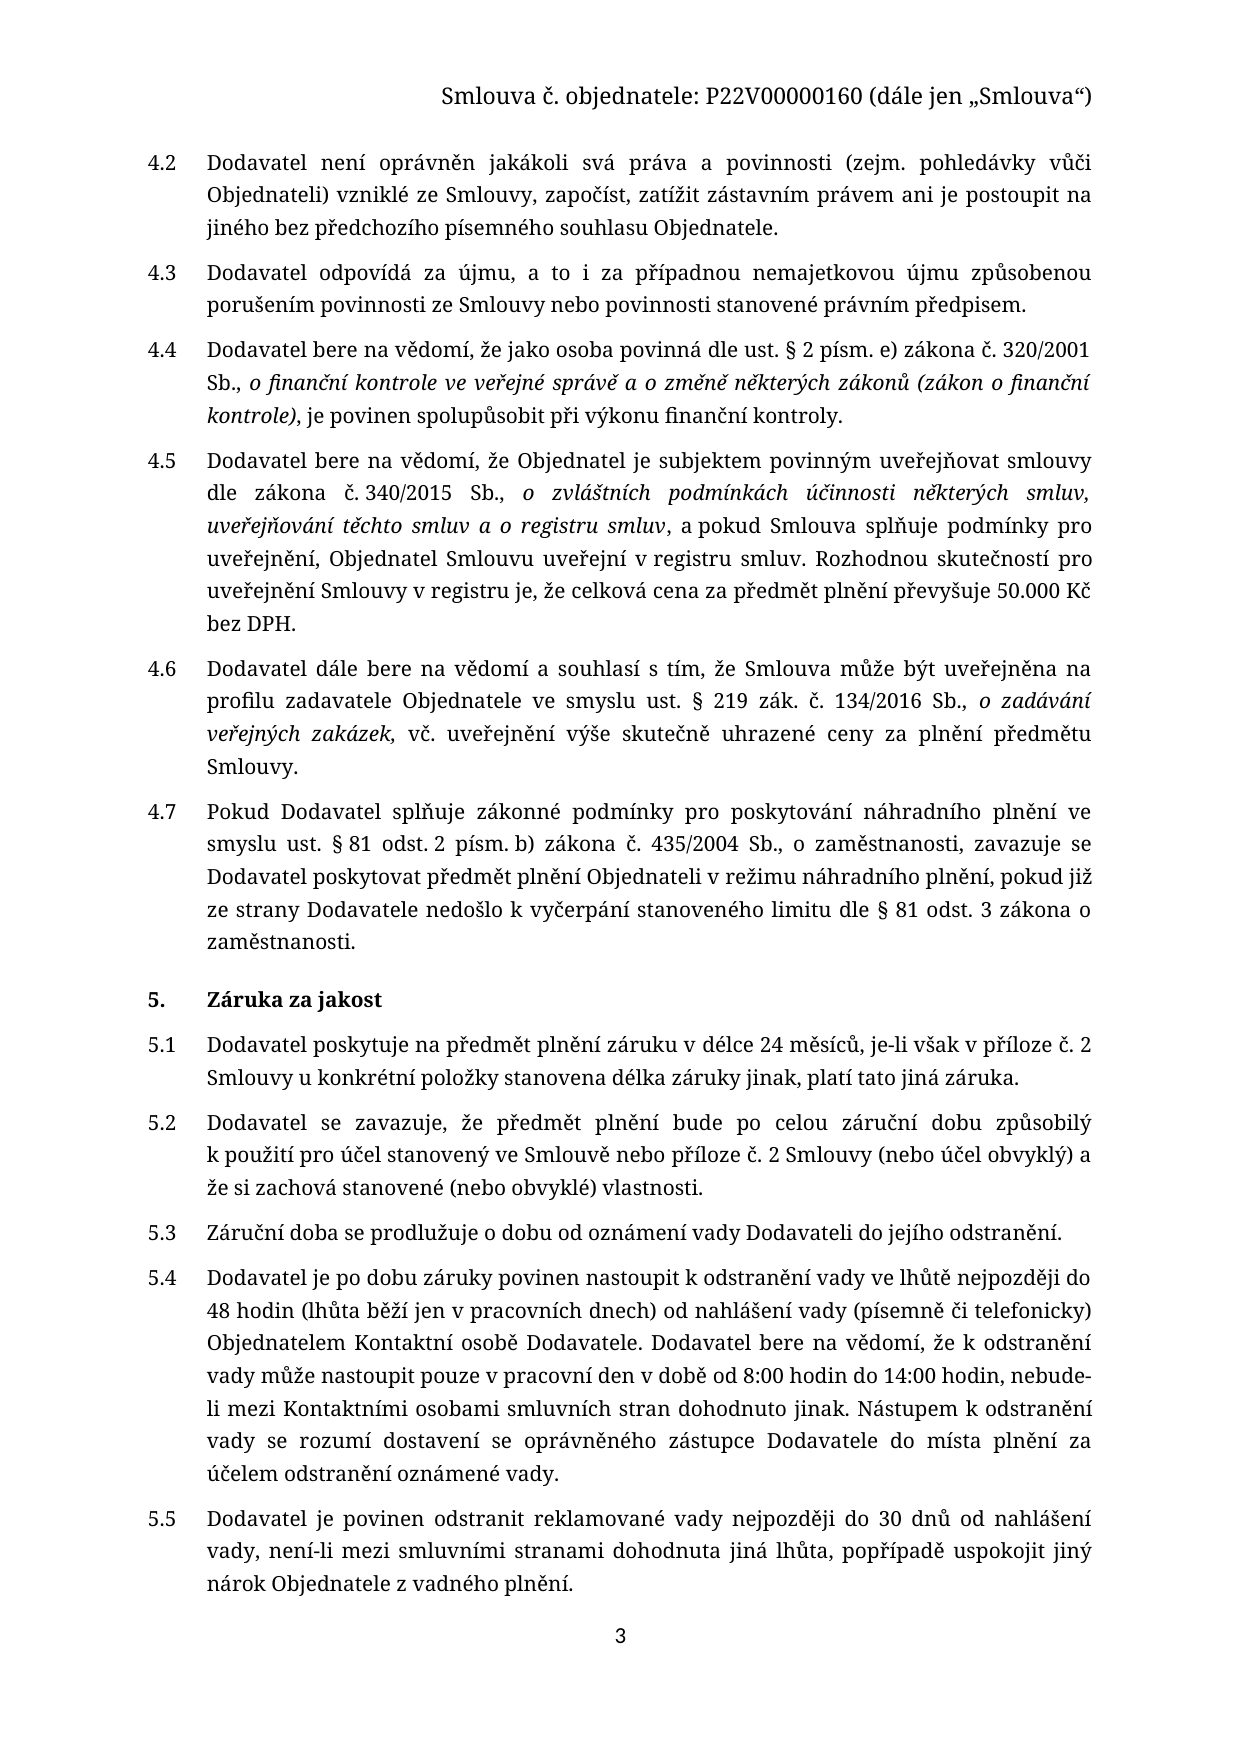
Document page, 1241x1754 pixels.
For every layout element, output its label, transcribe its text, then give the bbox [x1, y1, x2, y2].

list Záruka za jakost [148, 985, 1093, 1013]
list Dodavatel je po dobu záruky povinen nastoupit k odstranění vady ve lhůtě nejpozději do 48 hodin (lhůta běží jen v pracovních dnech) od nahlášení vady (písemně či telefonicky) Objednatelem Kontaktní osobě Dodavatele. Dodavatel bere na vědomí, že k odstranění vady může nastoupit pouze v pracovní den v době od 8:00 hodin do 14:00 hodin, nebude-li mezi Kontaktními osobami smluvních stran dohodnuto jinak. Nástupem k odstranění vady se rozumí dostavení se oprávněného zástupce Dodavatele do místa plnění za účelem odstranění oznámené vady. [148, 1263, 1093, 1487]
list Pokud Dodavatel splňuje zákonné podmínky pro poskytování náhradního plnění ve smyslu ust. § 81 odst. 2 písm. b) zákona č. 435/2004 Sb., o zaměstnanosti, zavazuje se Dodavatel poskytovat předmět plnění Objednateli v režimu náhradního plnění, pokud již ze strany Dodavatele nedošlo k vyčerpání stanoveného limitu dle § 81 odst. 3 zákona o zaměstnanosti. [148, 797, 1093, 956]
list Záruční doba se prodlužuje o dobu od oznámení vady Dodavateli do jejího odstranění. [148, 1218, 1093, 1247]
list Dodavatel bere na vědomí, že Objednatel je subjektem povinným uveřejňovat smlouvy dle zákona č. 340/2015 Sb., o zvláštních podmínkách účinnosti některých smluv, uveřejňování těchto smluv a o registru smluv, a pokud Smlouva splňuje podmínky pro uveřejnění, Objednatel Smlouvu uveřejní v registru smluv. Rozhodnou skutečností pro uveřejnění Smlouvy v registru je, že celková cena za předmět plnění převyšuje 50.000 Kč bez DPH. [148, 446, 1093, 637]
list Dodavatel není oprávněn jakákoli svá práva a povinnosti (zejm. pohledávky vůči Objednateli) vzniklé ze Smlouvy, započíst, zatížit zástavním právem ani je postoupit na jiného bez předchozího písemného souhlasu Objednatele. [148, 148, 1093, 241]
list Dodavatel bere na vědomí, že jako osoba povinná dle ust. § 2 písm. e) zákona č. 320/2001 Sb., o finanční kontrole ve veřejné správě a o změně některých zákonů (zákon o finanční kontrole), je povinen spolupůsobit při výkonu finanční kontroly. [148, 336, 1093, 429]
list Dodavatel poskytuje na předmět plnění záruku v délce 24 měsíců, je-li však v příloze č. 2 Smlouvy u konkrétní položky stanovena délka záruky jinak, platí tato jiná záruka. [148, 1030, 1093, 1091]
list Dodavatel odpovídá za újmu, a to i za případnou nemajetkovou újmu způsobenou porušením povinnosti ze Smlouvy nebo povinnosti stanovené právním předpisem. [148, 258, 1093, 319]
list Dodavatel se zavazuje, že předmět plnění bude po celou záruční dobu způsobilý k použití pro účel stanovený ve Smlouvě nebo příloze č. 2 Smlouvy (nebo účel obvyklý) a že si zachová stanovené (nebo obvyklé) vlastnosti. [148, 1108, 1093, 1201]
list Dodavatel dále bere na vědomí a souhlasí s tím, že Smlouva může být uveřejněna na profilu zadavatele Objednatele ve smyslu ust. § 219 zák. č. 134/2016 Sb., o zadávání veřejných zakázek, vč. uveřejnění výše skutečně uhrazené ceny za plnění předmětu Smlouvy. [148, 654, 1093, 780]
list Dodavatel je povinen odstranit reklamované vady nejpozději do 30 dnů od nahlášení vady, není-li mezi smluvními stranami dohodnuta jiná lhůta, popřípadě uspokojit jiný nárok Objednatele z vadného plnění. [148, 1504, 1093, 1598]
